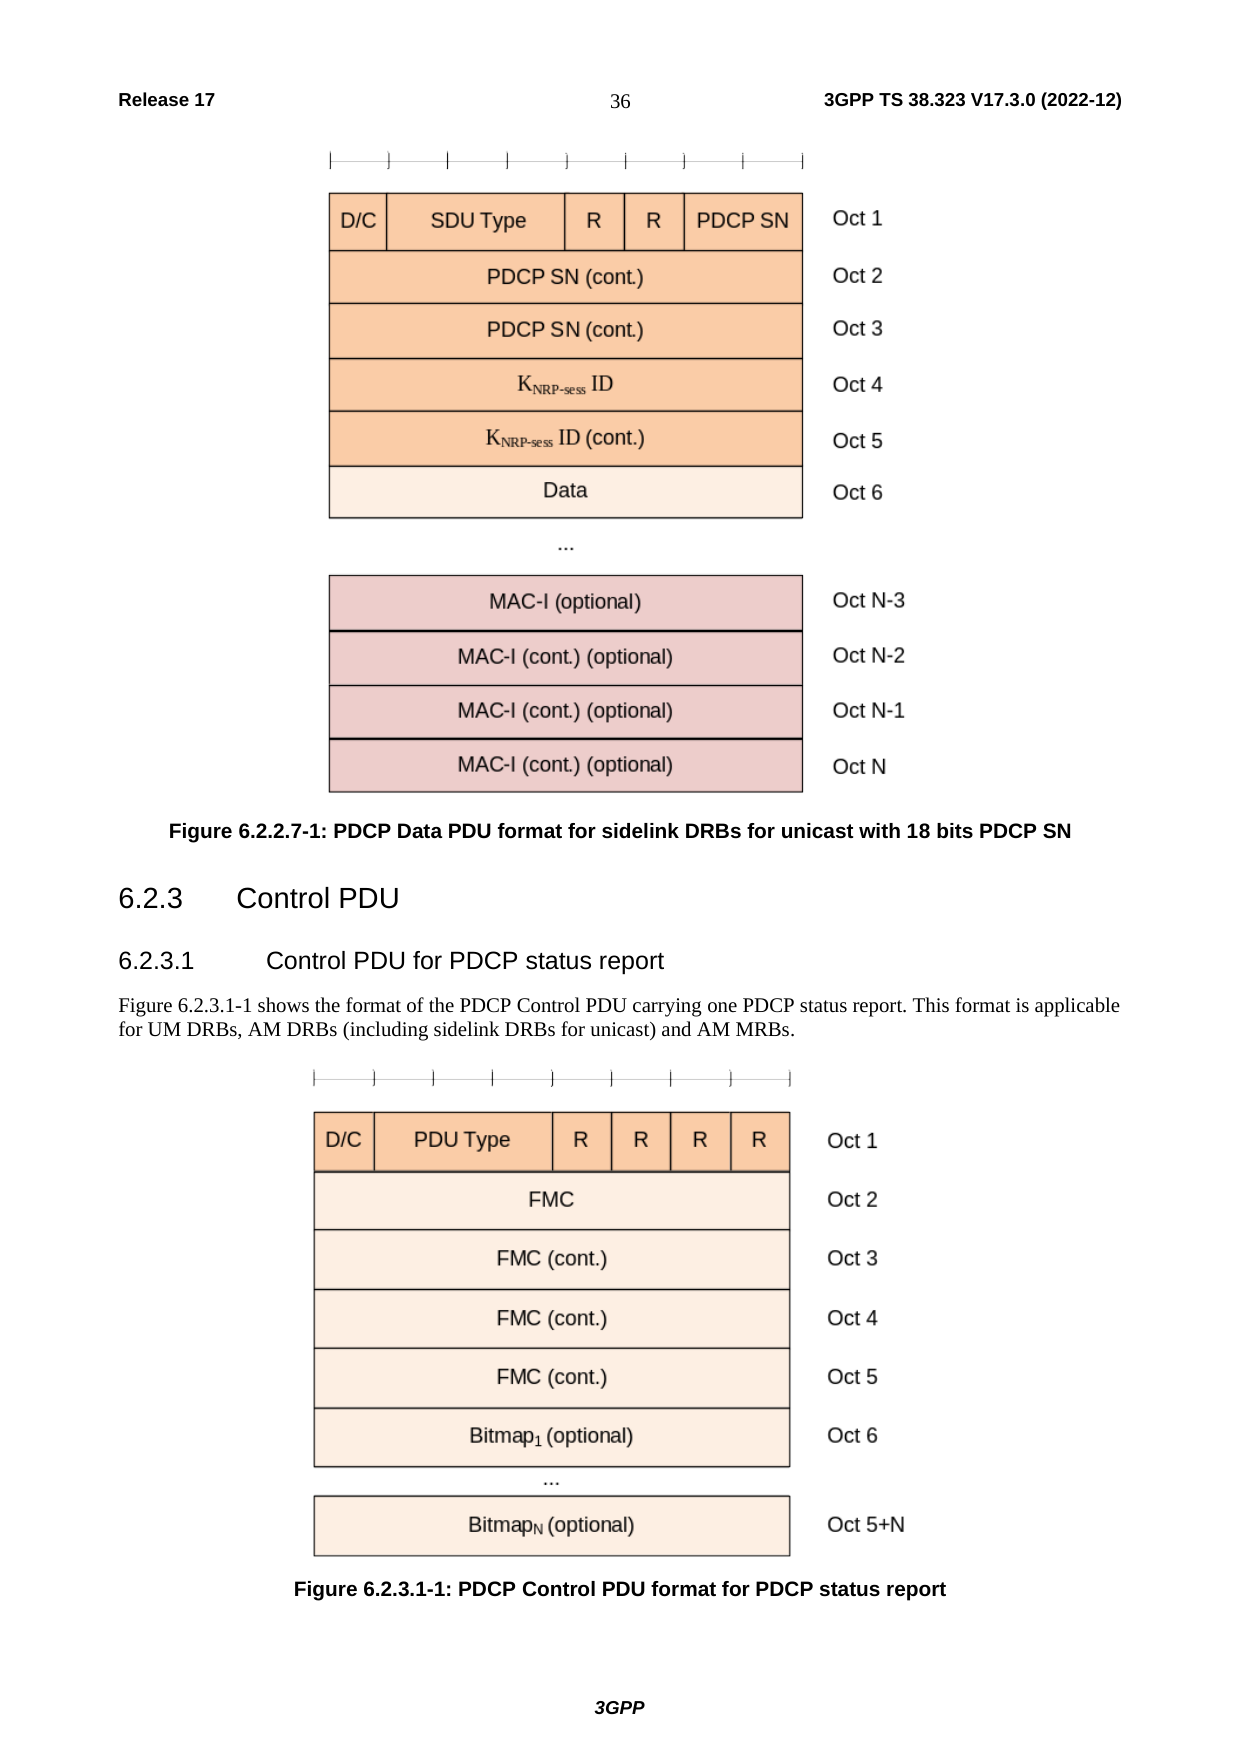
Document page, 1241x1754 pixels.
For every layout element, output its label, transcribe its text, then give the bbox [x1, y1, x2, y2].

text Figure 6.2.2.7-1: PDCP Data PDU format for sidelink DRBs for unicast with 18 bits PDCP SN [118, 819, 1122, 843]
text Figure 6.2.3.1-1 shows the format of the PDCP Control PDU carrying one PDCP status report. This format is applicable for UM DRBs, AM DRBs (including sidelink DRBs for unicast) and AM MRBs. [118, 993, 1122, 1041]
subtitle 6.2.3 Control PDU [118, 881, 1122, 914]
subtitle 6.2.3.1 Control PDU for PDCP status report [118, 946, 1122, 974]
text Figure 6.2.3.1-1: PDCP Control PDU format for PDCP status report [118, 1577, 1122, 1601]
